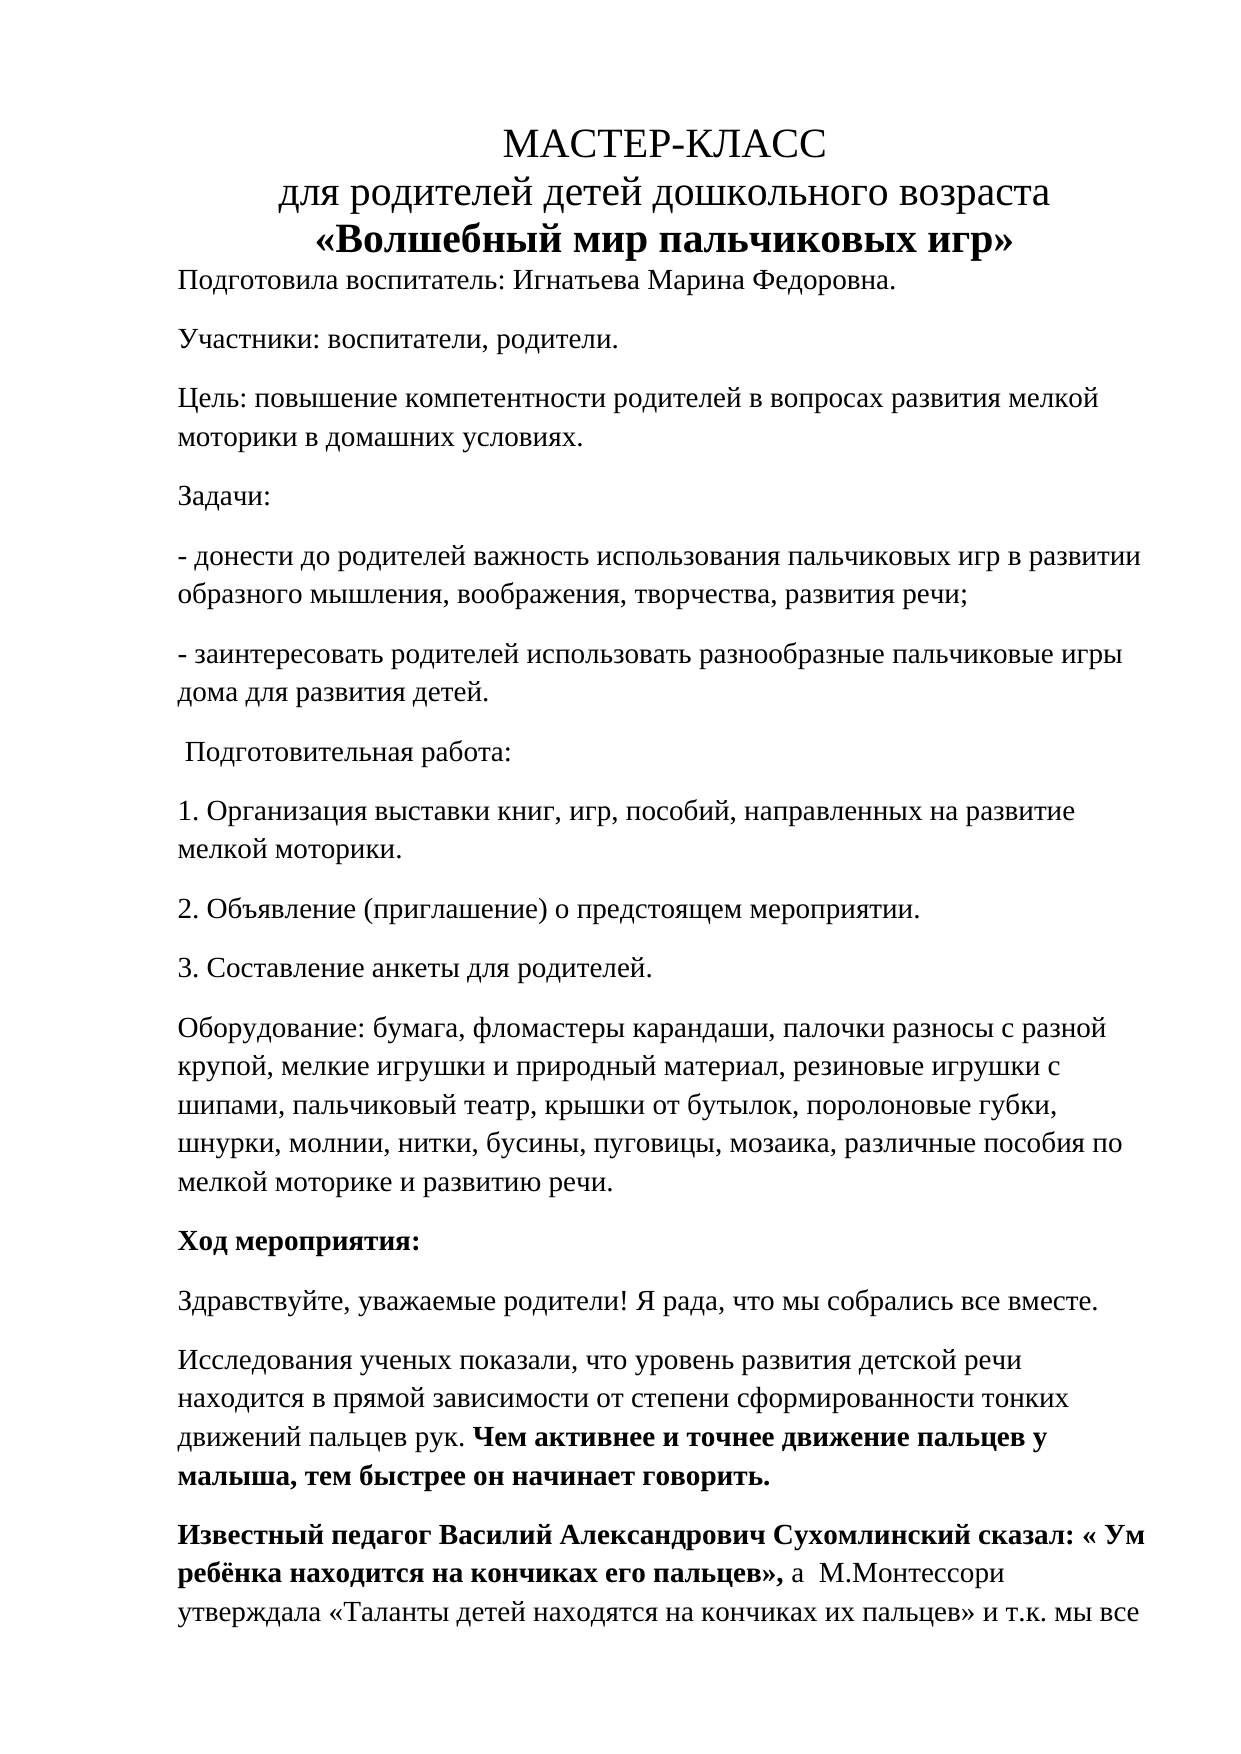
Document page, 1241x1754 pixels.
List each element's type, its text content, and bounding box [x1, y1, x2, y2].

text - донести до родителей важность использования пальчиковых игр в развитии образного мышления, воображения, творчества, развития речи; [177, 538, 1152, 610]
text Подготовительная работа: [177, 734, 1152, 767]
text - заинтересовать родителей использовать разнообразные пальчиковые игры дома для развития детей. [177, 636, 1152, 708]
text 1. Организация выставки книг, игр, пособий, направленных на развитие мелкой моторики. [177, 793, 1152, 865]
text МАСТЕР-КЛАСС [177, 118, 1152, 166]
text для родителей детей дошкольного возраста [177, 166, 1152, 214]
text Оборудование: бумага, фломастеры карандаши, палочки разносы с разной крупой, мелкие игрушки и природный материал, резиновые игрушки с шипами, пальчиковый театр, крышки от бутылок, поролоновые губки, шнурки, молнии, нитки, бусины, пуговицы, мозаика, различные пособия по мелкой моторике и развитию речи. [177, 1010, 1152, 1197]
text Подготовила воспитатель: Игнатьева Марина Федоровна. [177, 262, 1152, 295]
text 2. Объявление (приглашение) о предстоящем мероприятии. [177, 891, 1152, 924]
text Ход мероприятия: [177, 1223, 1152, 1257]
text Цель: повышение компетентности родителей в вопросах развития мелкой моторики в домашних условиях. [177, 381, 1152, 453]
text «Волшебный мир пальчиковых игр» [177, 214, 1152, 262]
text Участники: воспитатели, родители. [177, 321, 1152, 355]
text Исследования ученых показали, что уровень развития детской речи находится в прямой зависимости от степени сформированности тонких движений пальцев рук. Чем активнее и точнее движение пальцев у малыша, тем быстрее он начинает говорить. [177, 1342, 1152, 1491]
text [177, 1517, 1152, 1628]
text 3. Составление анкеты для родителей. [177, 950, 1152, 984]
text Здравствуйте, уважаемые родители! Я рада, что мы собрались все вместе. [177, 1283, 1152, 1316]
text Задачи: [177, 478, 1152, 512]
